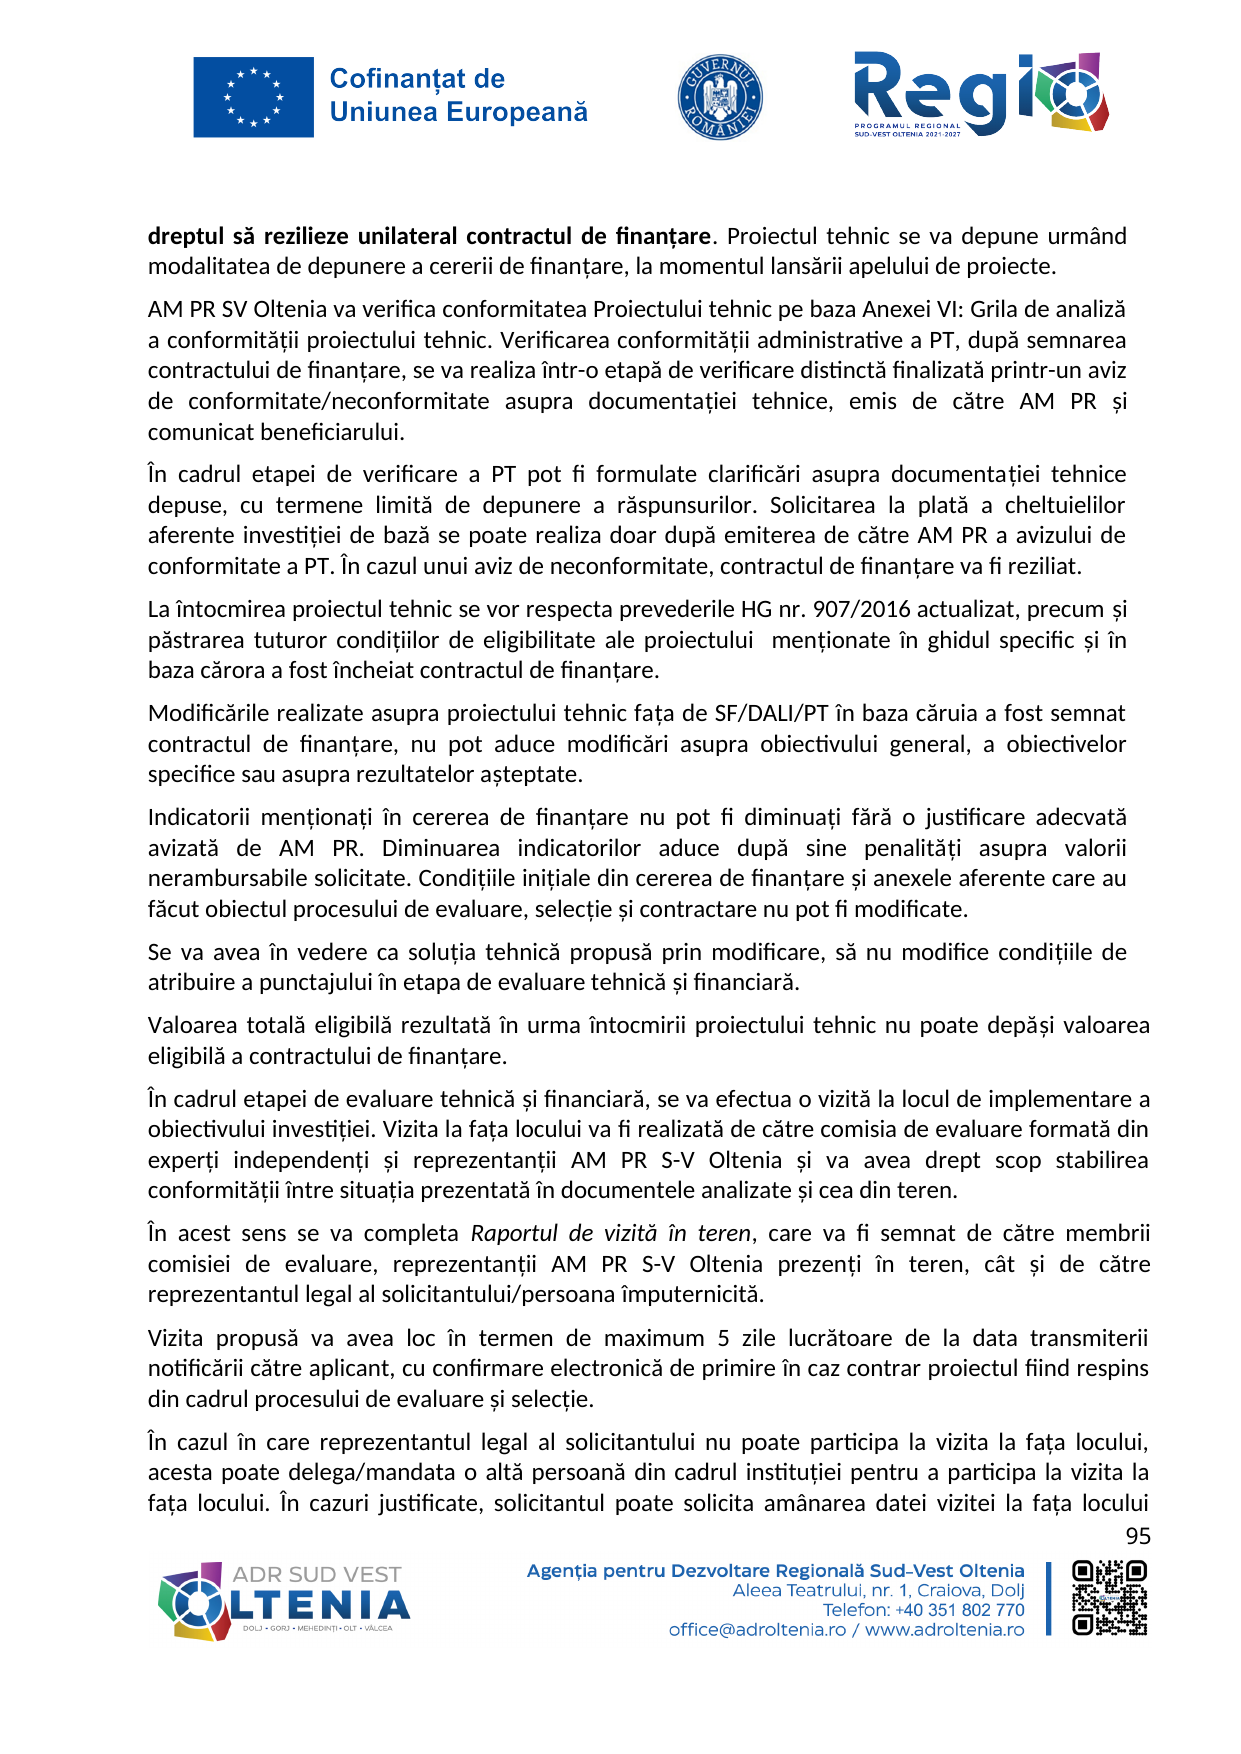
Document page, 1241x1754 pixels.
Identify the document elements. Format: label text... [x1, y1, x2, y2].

text Vizita propusă va avea loc în termen de maximum 5 zile lucrătoare de la data transmiterii notificării către aplicant, cu confirmare electronică de primire în caz contrar proiectul fiind respins din cadrul procesului de evaluare şi selecţie. [148, 1322, 1151, 1413]
text În acest sens se va completa Raportul de vizită în teren, care va fi semnat de către membrii comisiei de evaluare, reprezentanții AM PR S-V Oltenia prezenți în teren, cât și de către reprezentantul legal al solicitantului/persoana împuternicită. [148, 1218, 1151, 1309]
picture [852, 50, 1111, 139]
text Valoarea totală eligibilă rezultată în urma întocmirii proiectului tehnic nu poate depăși valoarea eligibilă a contractului de finanțare. [148, 1009, 1151, 1071]
picture [188, 52, 590, 141]
text La întocmirea proiectul tehnic se vor respecta prevederile HG nr. 907/2016 actualizat, precum și păstrarea tuturor condițiilor de eligibilitate ale proiectului menționate în ghidul specific și în baza cărora a fost încheiat contractul de finanțare. [148, 593, 1128, 685]
text AM PR SV Oltenia va verifica conformitatea Proiectului tehnic pe baza Anexei VI: Grila de analiză a conformității proiectului tehnic. Verificarea conformității administrative a PT, după semnarea contractului de finanțare, se va realiza într-o etapă de verificare distinctă finalizată printr-un aviz de conformitate/neconformitate asupra documentației tehnice, emis de către AM PR și comunicat beneficiarului. [148, 293, 1128, 446]
text Se va avea în vedere ca soluția tehnică propusă prin modificare, să nu modifice condițiile de atribuire a punctajului în etapa de evaluare tehnică și financiară. [148, 936, 1128, 997]
picture [148, 1551, 1152, 1648]
text Modificările realizate asupra proiectului tehnic fața de SF/DALI/PT în baza căruia a fost semnat contractul de finanțare, nu pot aduce modificări asupra obiectivului general, a obiectivelor specifice sau asupra rezultatelor așteptate. [148, 697, 1128, 789]
text În cadrul etapei de evaluare tehnică și financiară, se va efectua o vizită la locul de implementare a obiectivului investiţiei. Vizita la faţa locului va fi realizată de către comisia de evaluare formată din experţi independenţi şi reprezentanţii AM PR S-V Oltenia şi va avea drept scop stabilirea conformității între situaţia prezentată în documentele analizate şi cea din teren. [148, 1083, 1151, 1205]
text În cadrul etapei de verificare a PT pot fi formulate clarificări asupra documentației tehnice depuse, cu termene limită de depunere a răspunsurilor. Solicitarea la plată a cheltuielilor aferente investiției de bază se poate realiza doar după emiterea de către AM PR a avizului de conformitate a PT. În cazul unui aviz de neconformitate, contractul de finanțare va fi reziliat. [148, 459, 1128, 581]
picture [674, 52, 768, 142]
text Indicatorii menționați în cererea de finanțare nu pot fi diminuați fără o justificare adecvată avizată de AM PR. Diminuarea indicatorilor aduce după sine penalități asupra valorii nerambursabile solicitate. Condițiile inițiale din cererea de finanțare și anexele aferente care au făcut obiectul procesului de evaluare, selecție și contractare nu pot fi modificate. [148, 801, 1128, 923]
